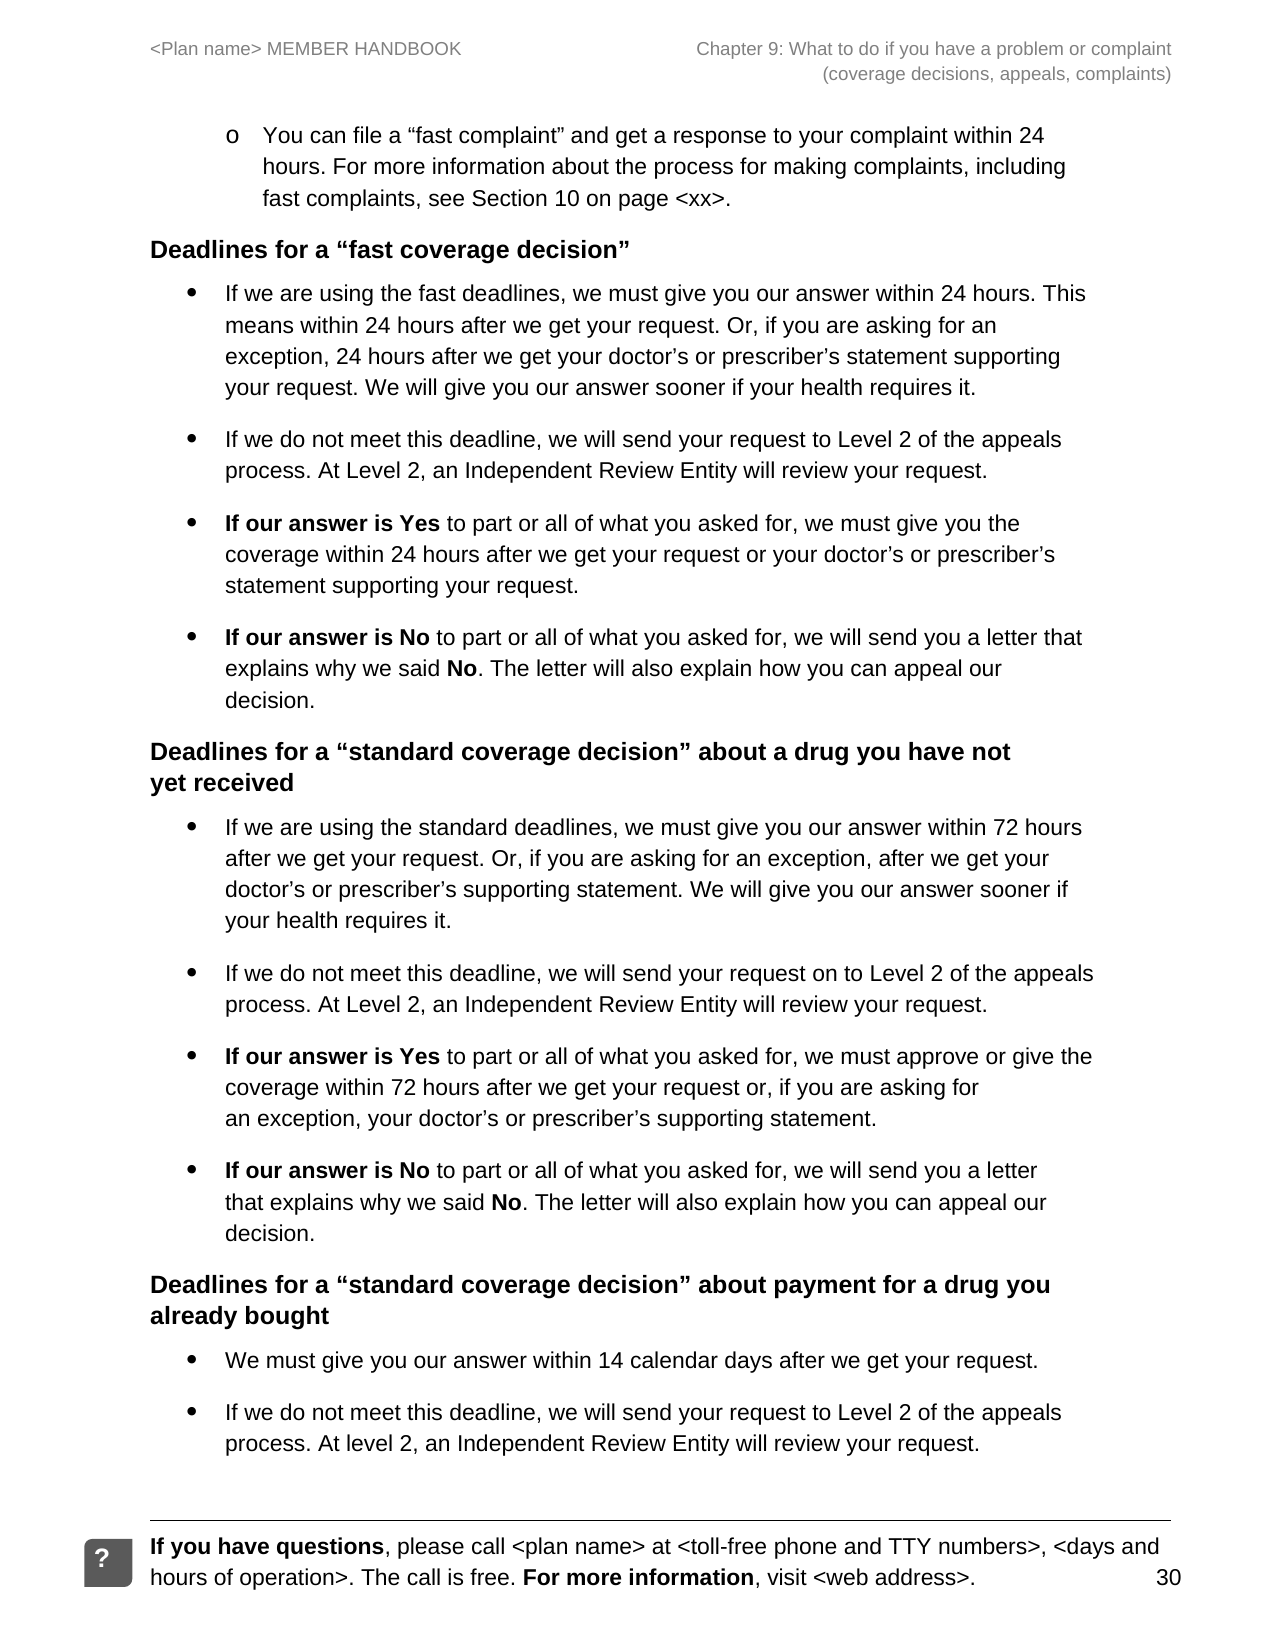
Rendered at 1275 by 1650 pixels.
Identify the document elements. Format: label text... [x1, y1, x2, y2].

list If our answer is Yes to part or all of what you asked for, we must approve or give the coverage within 72 hours after we get your request or, if you are asking for an exception, your doctor’s or prescriber’s supporting statement. [187, 1039, 1096, 1133]
list If we are using the fast deadlines, we must give you our answer within 24 hours. This means within 24 hours after we get your request. Or, if you are asking for an exception, 24 hours after we get your doctor’s or prescriber’s statement supporting your request. We will give you our answer sooner if your health requires it. [187, 277, 1096, 402]
list You can file a “fast complaint” and get a response to your complaint within 24 hours. For more information about the process for making complaints, including fast complaints, see Section 10 on page <xx>. [225, 118, 1096, 212]
subtitle Deadlines for a “fast coverage decision” [150, 233, 1096, 264]
list If we are using the standard deadlines, we must give you our answer within 72 hours after we get your request. Or, if you are asking for an exception, after we get your doctor’s or prescriber’s supporting statement. We will give you our answer sooner if your health requires it. [187, 810, 1096, 935]
list If we do not meet this deadline, we will send your request on to Level 2 of the appeals process. At Level 2, an Independent Review Entity will review your request. [187, 956, 1096, 1018]
subtitle Deadlines for a “standard coverage decision” about payment for a drug you already bought [150, 1268, 1096, 1331]
list We must give you our answer within 14 calendar days after we get your request. [187, 1343, 1096, 1375]
list If we do not meet this deadline, we will send your request to Level 2 of the appeals process. At Level 2, an Independent Review Entity will review your request. [187, 423, 1096, 485]
subtitle Deadlines for a “standard coverage decision” about a drug you have not yet received [150, 735, 1096, 798]
list If we do not meet this deadline, we will send your request to Level 2 of the appeals process. At level 2, an Independent Review Entity will review your request. [187, 1396, 1096, 1458]
list If our answer is Yes to part or all of what you asked for, we must give you the coverage within 24 hours after we get your request or your doctor’s or prescriber’s statement supporting your request. [187, 506, 1096, 600]
